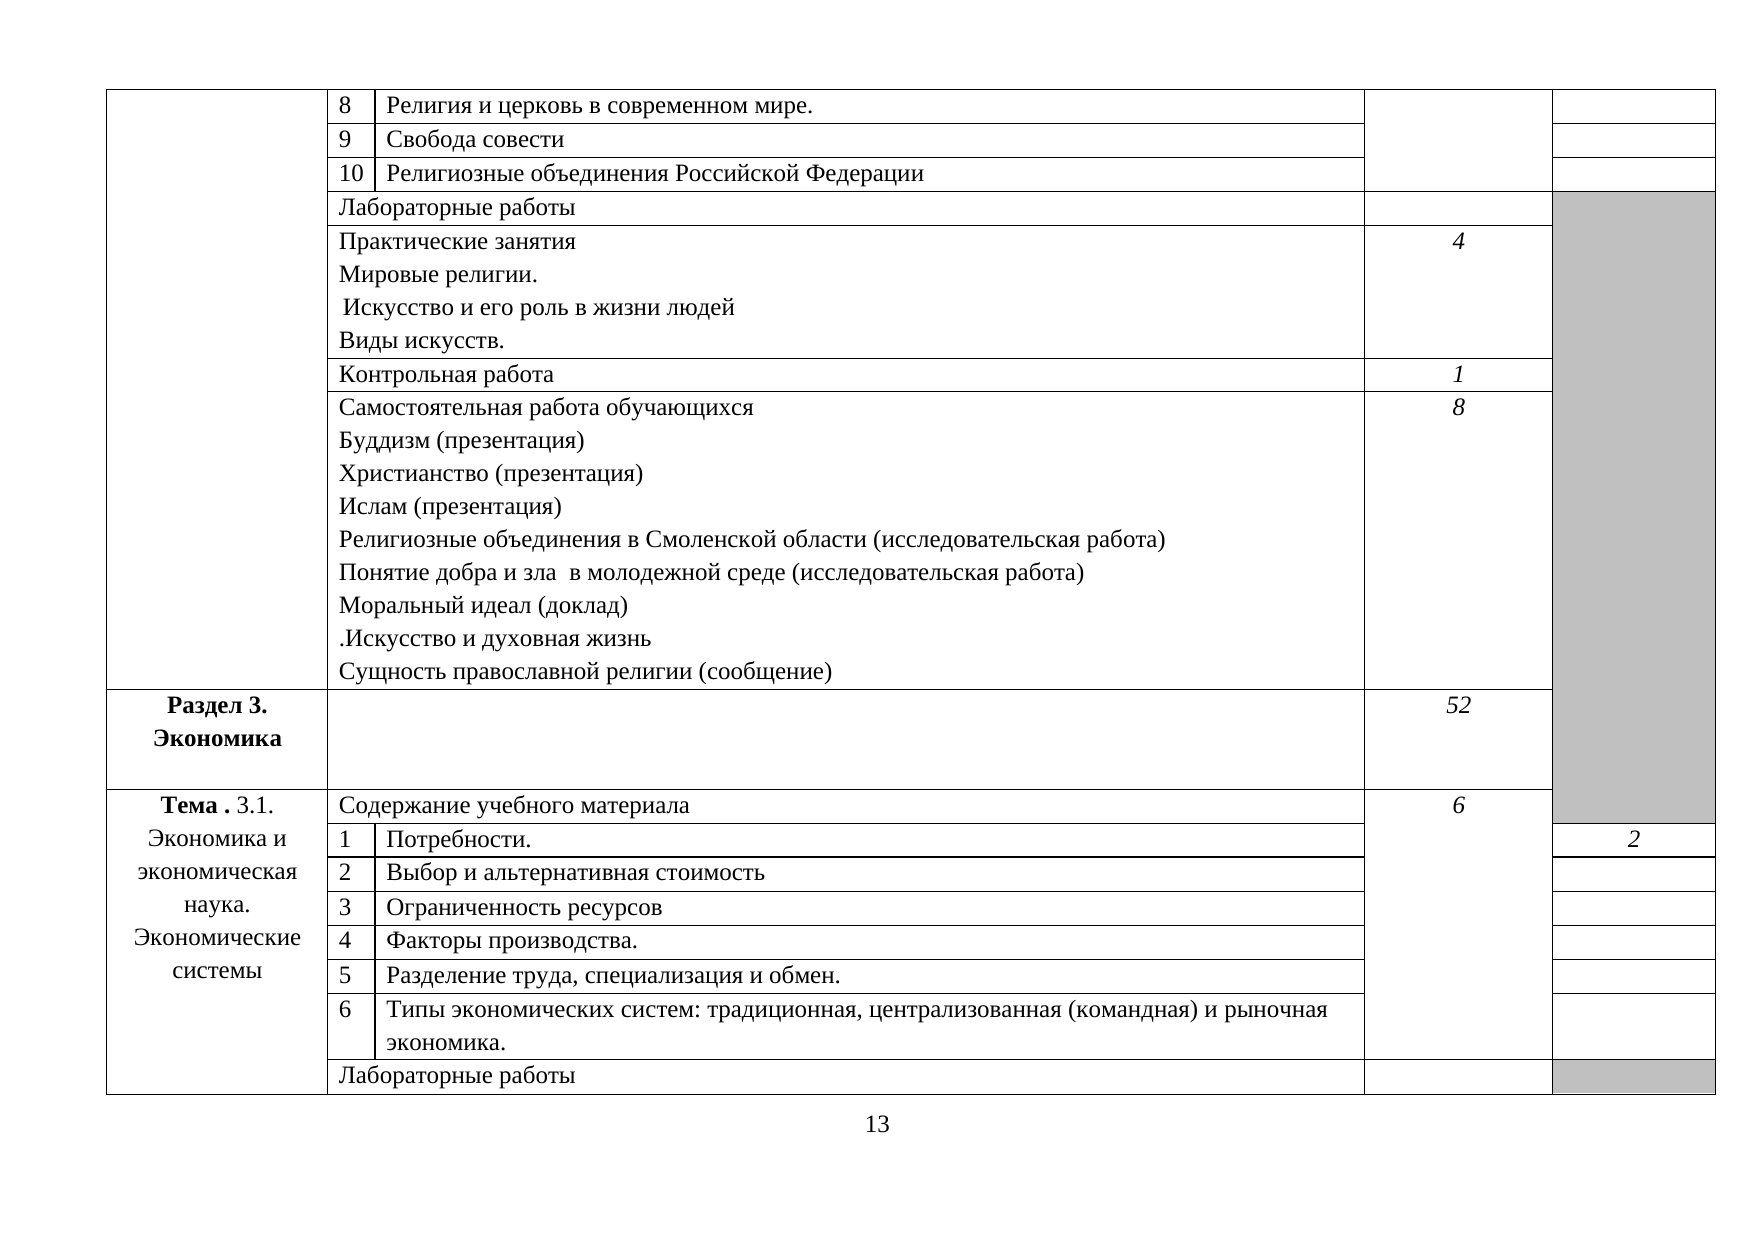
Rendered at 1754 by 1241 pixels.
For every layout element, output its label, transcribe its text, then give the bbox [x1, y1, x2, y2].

table_cell 6 [1365, 790, 1552, 1059]
table_cell Содержание учебного материала [328, 790, 1364, 823]
table_cell 2 [328, 858, 374, 891]
table_cell 5 [328, 960, 374, 993]
table_cell [1553, 124, 1715, 157]
table_cell Самостоятельная работа обучающихся Буддизм (презентация) Христианство (презентация) Ислам (презентация) Религиозные объединения в Смоленской области (исследовательская работа) Понятие добра и зла в молодежной среде (исследовательская работа) Моральный идеал (доклад) .Искусство и духовная жизнь Сущность православной религии (сообщение) [328, 392, 1364, 689]
table_cell Потребности. [376, 824, 1364, 856]
table_cell [1365, 192, 1552, 225]
table_cell 52 [1365, 690, 1552, 789]
table_cell 10 [328, 158, 374, 191]
table_cell 2 [1553, 824, 1715, 856]
table_cell Свобода совести [376, 124, 1364, 157]
table_cell 8 [328, 90, 374, 123]
table_cell 9 [328, 124, 374, 157]
table_cell Лабораторные работы [328, 1060, 1364, 1093]
table_cell 1 [1365, 359, 1552, 391]
table_cell 4 [328, 926, 374, 959]
table_cell Факторы производства. [376, 926, 1364, 959]
table_cell [1553, 858, 1715, 891]
table_cell Тема . 3.1. Экономика и экономическая наука. Экономические системы [107, 790, 327, 1093]
table_cell 4 [1365, 226, 1552, 358]
table_cell [1553, 90, 1715, 123]
table_cell [1553, 960, 1715, 993]
table_cell Религия и церковь в современном мире. [376, 90, 1364, 123]
table_cell Типы экономических систем: традиционная, централизованная (командная) и рыночная экономика. [376, 994, 1364, 1059]
table_cell [1365, 1060, 1552, 1093]
table_cell [1553, 892, 1715, 924]
table_cell 1 [328, 824, 374, 856]
table_cell [328, 690, 1364, 789]
table_cell Лабораторные работы [328, 192, 1364, 225]
table_cell 8 [1365, 392, 1552, 689]
table_cell Контрольная работа [328, 359, 1364, 391]
table_cell Раздел 3. Экономика [107, 690, 327, 789]
table_cell 3 [328, 892, 374, 924]
table_cell [1553, 1060, 1715, 1093]
table_cell Практические занятия Мировые религии. Искусство и его роль в жизни людей Виды искусств. [328, 226, 1364, 358]
table_cell [1553, 192, 1715, 823]
table_cell Разделение труда, специализация и обмен. [376, 960, 1364, 993]
table_cell [1553, 158, 1715, 191]
table_cell [1553, 926, 1715, 959]
table_cell Ограниченность ресурсов [376, 892, 1364, 924]
table_cell [1553, 994, 1715, 1059]
table_cell Религиозные объединения Российской Федерации [376, 158, 1364, 191]
table_cell Выбор и альтернативная стоимость [376, 858, 1364, 891]
table_cell 6 [328, 994, 374, 1059]
